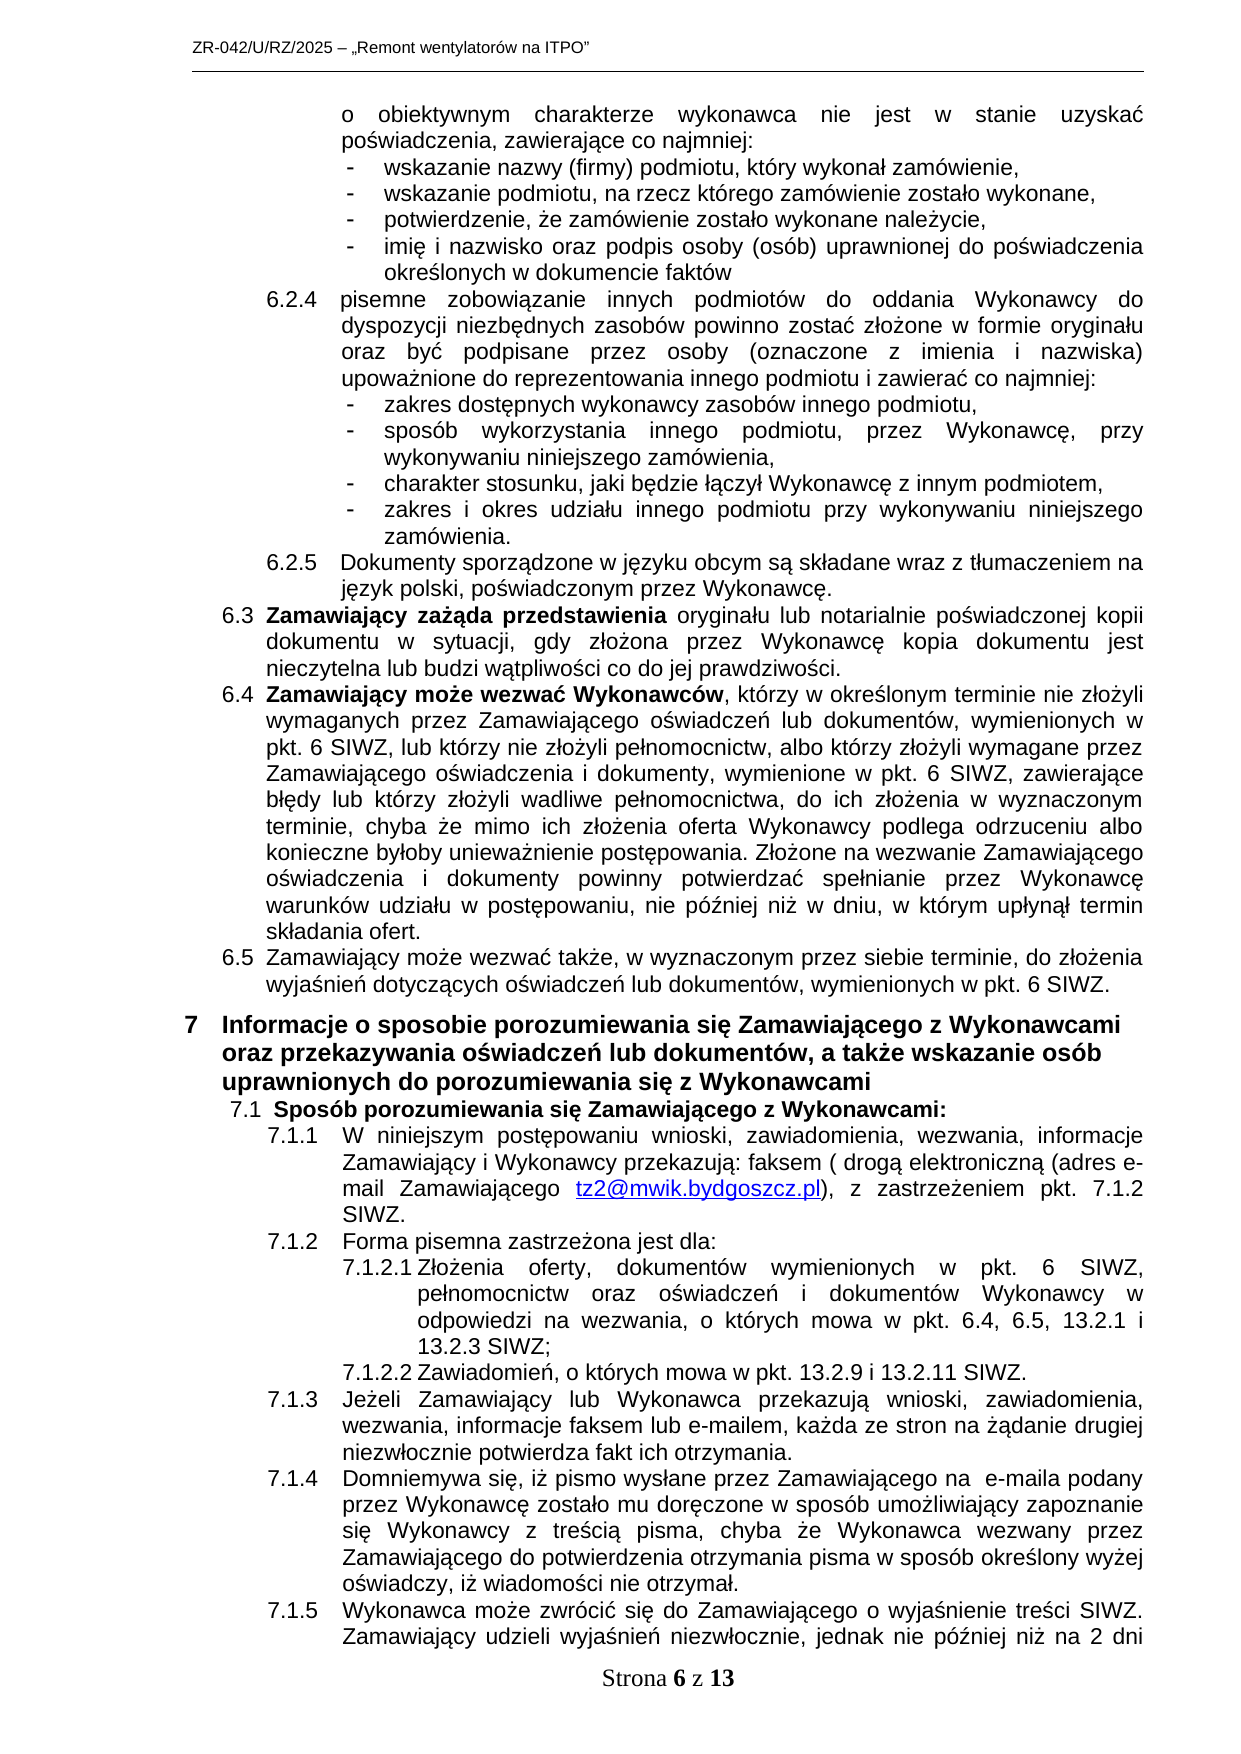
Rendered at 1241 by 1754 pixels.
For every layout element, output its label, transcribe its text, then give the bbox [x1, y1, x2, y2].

list Złożenia oferty, dokumentów wymienionych w pkt. 6 SIWZ, pełnomocnictw oraz oświadczeń i dokumentów Wykonawcy w odpowiedzi na wezwania, o których mowa w pkt. 6.4, 6.5, 13.2.1 i 13.2.3 SIWZ; [342, 1254, 1144, 1359]
list sposób wykorzystania innego podmiotu, przez Wykonawcę, przy wykonywaniu niniejszego zamówienia, [346, 417, 1144, 470]
list potwierdzenie, że zamówienie zostało wykonane należycie, [346, 206, 1144, 233]
list pisemne zobowiązanie innych podmiotów do oddania Wykonawcy do dyspozycji niezbędnych zasobów powinno zostać złożone w formie oryginału oraz być podpisane przez osoby (oznaczone z imienia i nazwiska) upoważnione do reprezentowania innego podmiotu i zawierać co najmniej: [266, 286, 1144, 391]
list imię i nazwisko oraz podpis osoby (osób) uprawnionej do poświadczenia określonych w dokumencie faktów [346, 233, 1144, 286]
list wskazanie nazwy (firmy) podmiotu, który wykonał zamówienie, [346, 154, 1144, 180]
list Zamawiający może wezwać Wykonawców, którzy w określonym terminie nie złożyli wymaganych przez Zamawiającego oświadczeń lub dokumentów, wymienionych w pkt. 6 SIWZ, lub którzy nie złożyli pełnomocnictw, albo którzy złożyli wymagane przez Zamawiającego oświadczenia i dokumenty, wymienione w pkt. 6 SIWZ, zawierające błędy lub którzy złożyli wadliwe pełnomocnictwa, do ich złożenia w wyznaczonym terminie, chyba że mimo ich złożenia oferta Wykonawcy podlega odrzuceniu albo konieczne byłoby unieważnienie postępowania. Złożone na wezwanie Zamawiającego oświadczenia i dokumenty powinny potwierdzać spełnianie przez Wykonawcę warunków udziału w postępowaniu, nie później niż w dniu, w którym upłynął termin składania ofert. [222, 681, 1144, 944]
list zakres i okres udziału innego podmiotu przy wykonywaniu niniejszego zamówienia. [346, 496, 1144, 549]
list Domniemywa się, iż pismo wysłane przez Zamawiającego na e-maila podany przez Wykonawcę zostało mu doręczone w sposób umożliwiający zapoznanie się Wykonawcy z treścią pisma, chyba że Wykonawca wezwany przez Zamawiającego do potwierdzenia otrzymania pisma w sposób określony wyżej oświadczy, iż wiadomości nie otrzymał. [267, 1465, 1144, 1597]
list Zamawiający może wezwać także, w wyznaczonym przez siebie terminie, do złożenia wyjaśnień dotyczących oświadczeń lub dokumentów, wymienionych w pkt. 6 SIWZ. [222, 944, 1144, 997]
list Jeżeli Zamawiający lub Wykonawca przekazują wnioski, zawiadomienia, wezwania, informacje faksem lub e-mailem, każda ze stron na żądanie drugiej niezwłocznie potwierdza fakt ich otrzymania. [267, 1386, 1144, 1465]
list Zamawiający zażąda przedstawienia oryginału lub notarialnie poświadczonej kopii dokumentu w sytuacji, gdy złożona przez Wykonawcę kopia dokumentu jest nieczytelna lub budzi wątpliwości co do jej prawdziwości. [222, 602, 1144, 681]
subtitle Informacje o sposobie porozumiewania się Zamawiającego z Wykonawcami oraz przekazywania oświadczeń lub dokumentów, a także wskazanie osób uprawnionych do porozumiewania się z Wykonawcami [184, 1009, 1144, 1096]
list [266, 101, 1144, 154]
list Dokumenty sporządzone w języku obcym są składane wraz z tłumaczeniem na język polski, poświadczonym przez Wykonawcę. [266, 549, 1144, 602]
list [267, 1597, 1144, 1649]
list charakter stosunku, jaki będzie łączył Wykonawcę z innym podmiotem, [346, 470, 1144, 496]
list Zawiadomień, o których mowa w pkt. 13.2.9 i 13.2.11 SIWZ. [342, 1359, 1144, 1386]
list wskazanie podmiotu, na rzecz którego zamówienie zostało wykonane, [346, 180, 1144, 206]
list Forma pisemna zastrzeżona jest dla: [267, 1228, 1144, 1254]
list Sposób porozumiewania się Zamawiającego z Wykonawcami: [229, 1096, 1144, 1122]
list zakres dostępnych wykonawcy zasobów innego podmiotu, [346, 391, 1144, 417]
list W niniejszym postępowaniu wnioski, zawiadomienia, wezwania, informacje Zamawiający i Wykonawcy przekazują: faksem ( drogą elektroniczną (adres e-mail Zamawiającego tz2@mwik.bydgoszcz.pl), z zastrzeżeniem pkt. 7.1.2 SIWZ. [267, 1122, 1144, 1228]
